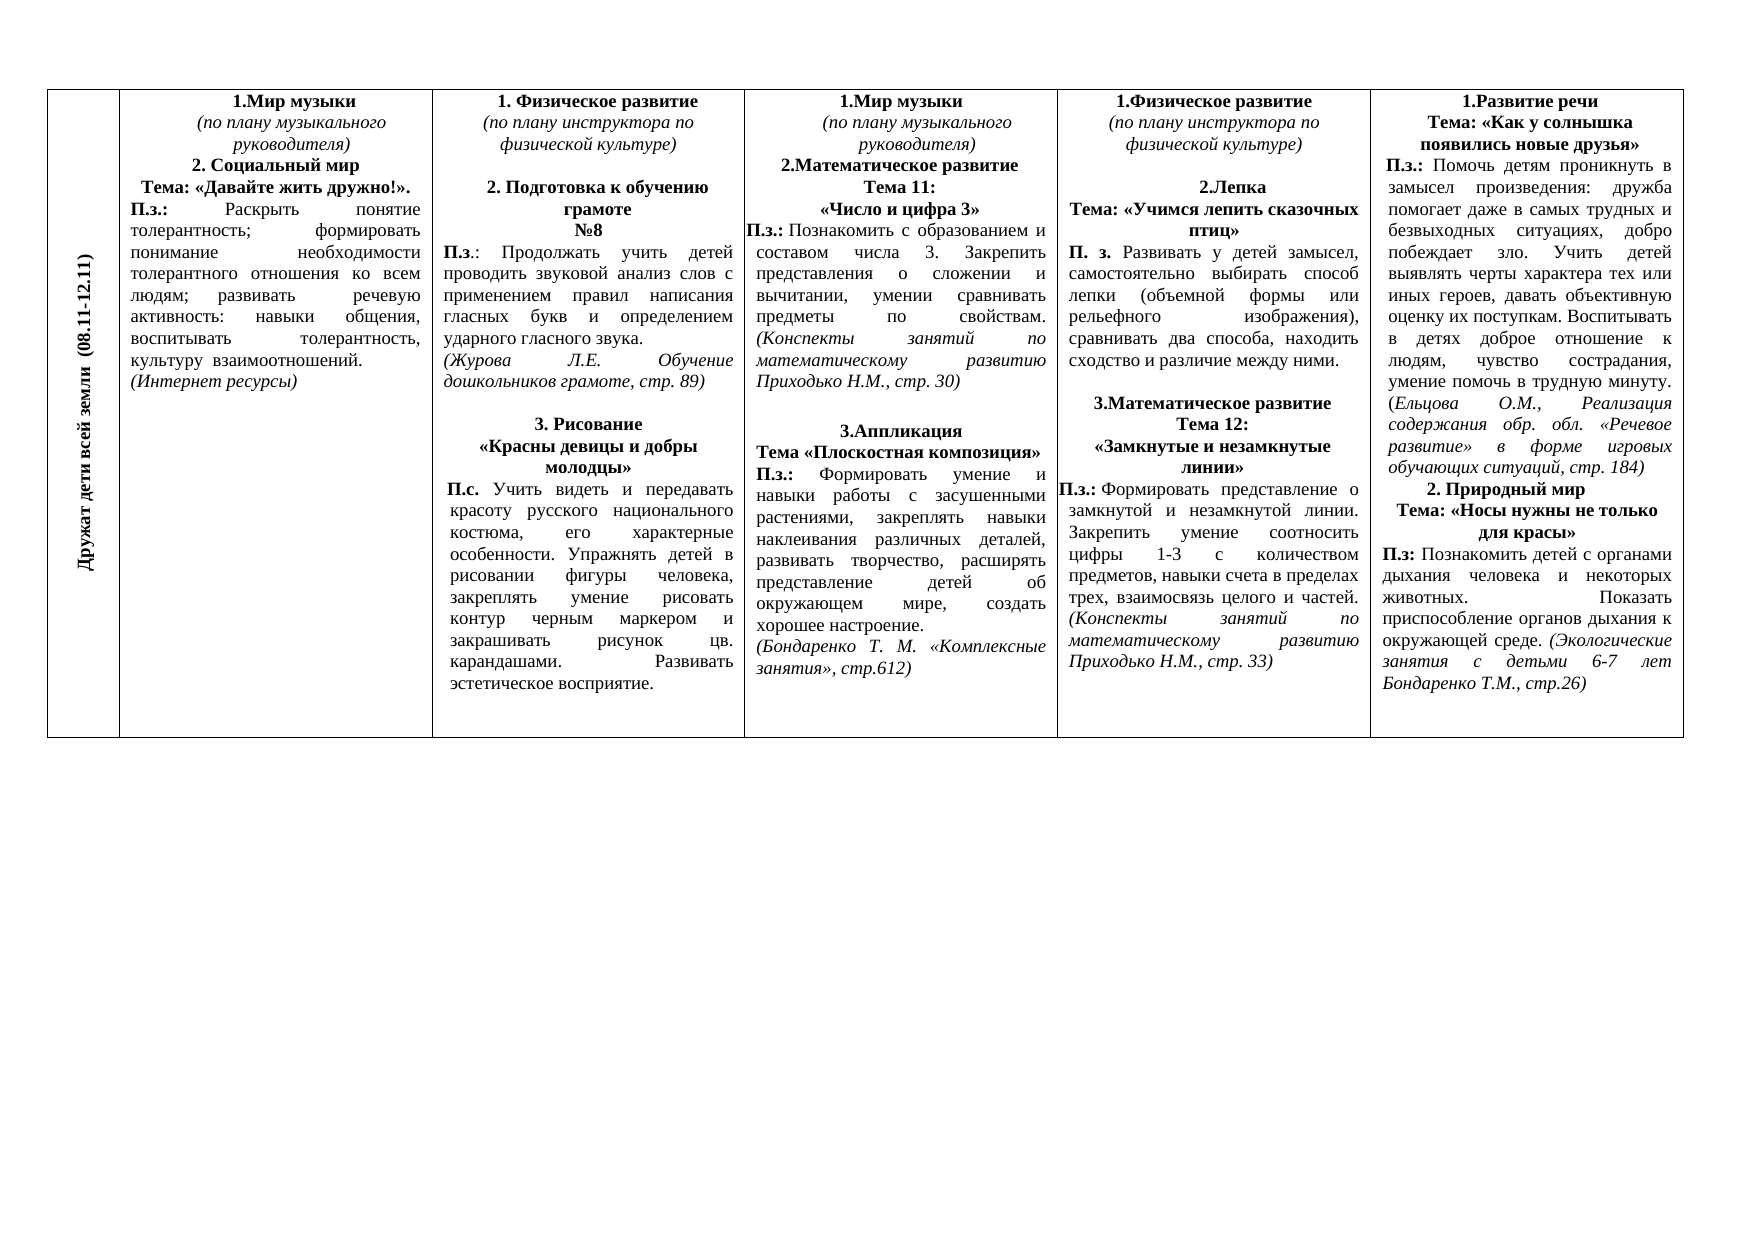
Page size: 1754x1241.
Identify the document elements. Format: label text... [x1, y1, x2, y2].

table_cell Дружат дети всей земли (08.11-12.11) [48, 90, 119, 737]
table_cell 1.Физическое развитие (по плану инструктора по физической культуре) 2.Лепка Тема: «Учимся лепить сказочных птиц» П. з. Развивать у детей замысел, самостоятельно выбирать способ лепки (объемной формы или рельефного изображения), сравнивать два способа, находить сходство и различие между ними. 3.Математическое развитие Тема 12: «Замкнутые и незамкнутые линии» П.з.: Формировать представление о замкнутой и незамкнутой линии. Закрепить умение соотносить цифры 1-3 с количеством предметов, навыки счета в пределах трех, взаимосвязь целого и частей. (Конспекты занятий по математическому развитию Приходько Н.М., стр. 33) [1058, 90, 1370, 737]
table_cell 1.Мир музыки (по плану музыкального руководителя) 2. Социальный мир Тема: «Давайте жить дружно!». П.з.: Раскрыть понятие толерантность; формировать понимание необходимости толерантного отношения ко всем людям; развивать речевую активность: навыки общения, воспитывать толерантность, культуру взаимоотношений. (Интернет ресурсы) [120, 90, 432, 737]
table_cell 1.Развитие речи Тема: «Как у солнышка появились новые друзья» П.з.: Помочь детям проникнуть в замысел произведения: дружба помогает даже в самых трудных и безвыходных ситуациях, добро побеждает зло. Учить детей выявлять черты характера тех или иных героев, давать объективную оценку их поступкам. Воспитывать в детях доброе отношение к людям, чувство сострадания, умение помочь в трудную минуту. (Ельцова О.М., Реализация содержания обр. обл. «Речевое развитие» в форме игровых обучающих ситуаций, стр. 184) 2. Природный мир Тема: «Носы нужны не только для красы» П.з: Познакомить детей с органами дыхания человека и некоторых животных. Показать приспособление органов дыхания к окружающей среде. (Экологические занятия с детьми 6-7 лет Бондаренко Т.М., стр.26) [1371, 90, 1683, 737]
table_cell 1. Физическое развитие (по плану инструктора по физической культуре) 2. Подготовка к обучению грамоте №8 П.з.: Продолжать учить детей проводить звуковой анализ слов с применением правил написания гласных букв и определением ударного гласного звука. (Журова Л.Е. Обучение дошкольников грамоте, стр. 89) 3. Рисование «Красны девицы и добры молодцы» П.с. Учить видеть и передавать красоту русского национального костюма, его характерные особенности. Упражнять детей в рисовании фигуры человека, закреплять умение рисовать контур черным маркером и закрашивать рисунок цв. карандашами. Развивать эстетическое восприятие. [433, 90, 744, 737]
table_cell 1.Мир музыки (по плану музыкального руководителя) 2.Математическое развитие Тема 11: «Число и цифра 3» П.з.: Познакомить с образованием и составом числа 3. Закрепить представления о сложении и вычитании, умении сравнивать предметы по свойствам. (Конспекты занятий по математическому развитию Приходько Н.М., стр. 30) 3.Аппликация Тема «Плоскостная композиция» П.з.: Формировать умение и навыки работы с засушенными растениями, закреплять навыки наклеивания различных деталей, развивать творчество, расширять представление детей об окружающем мире, создать хорошее настроение. (Бондаренко Т. М. «Комплексные занятия», стр.612) [745, 90, 1057, 737]
